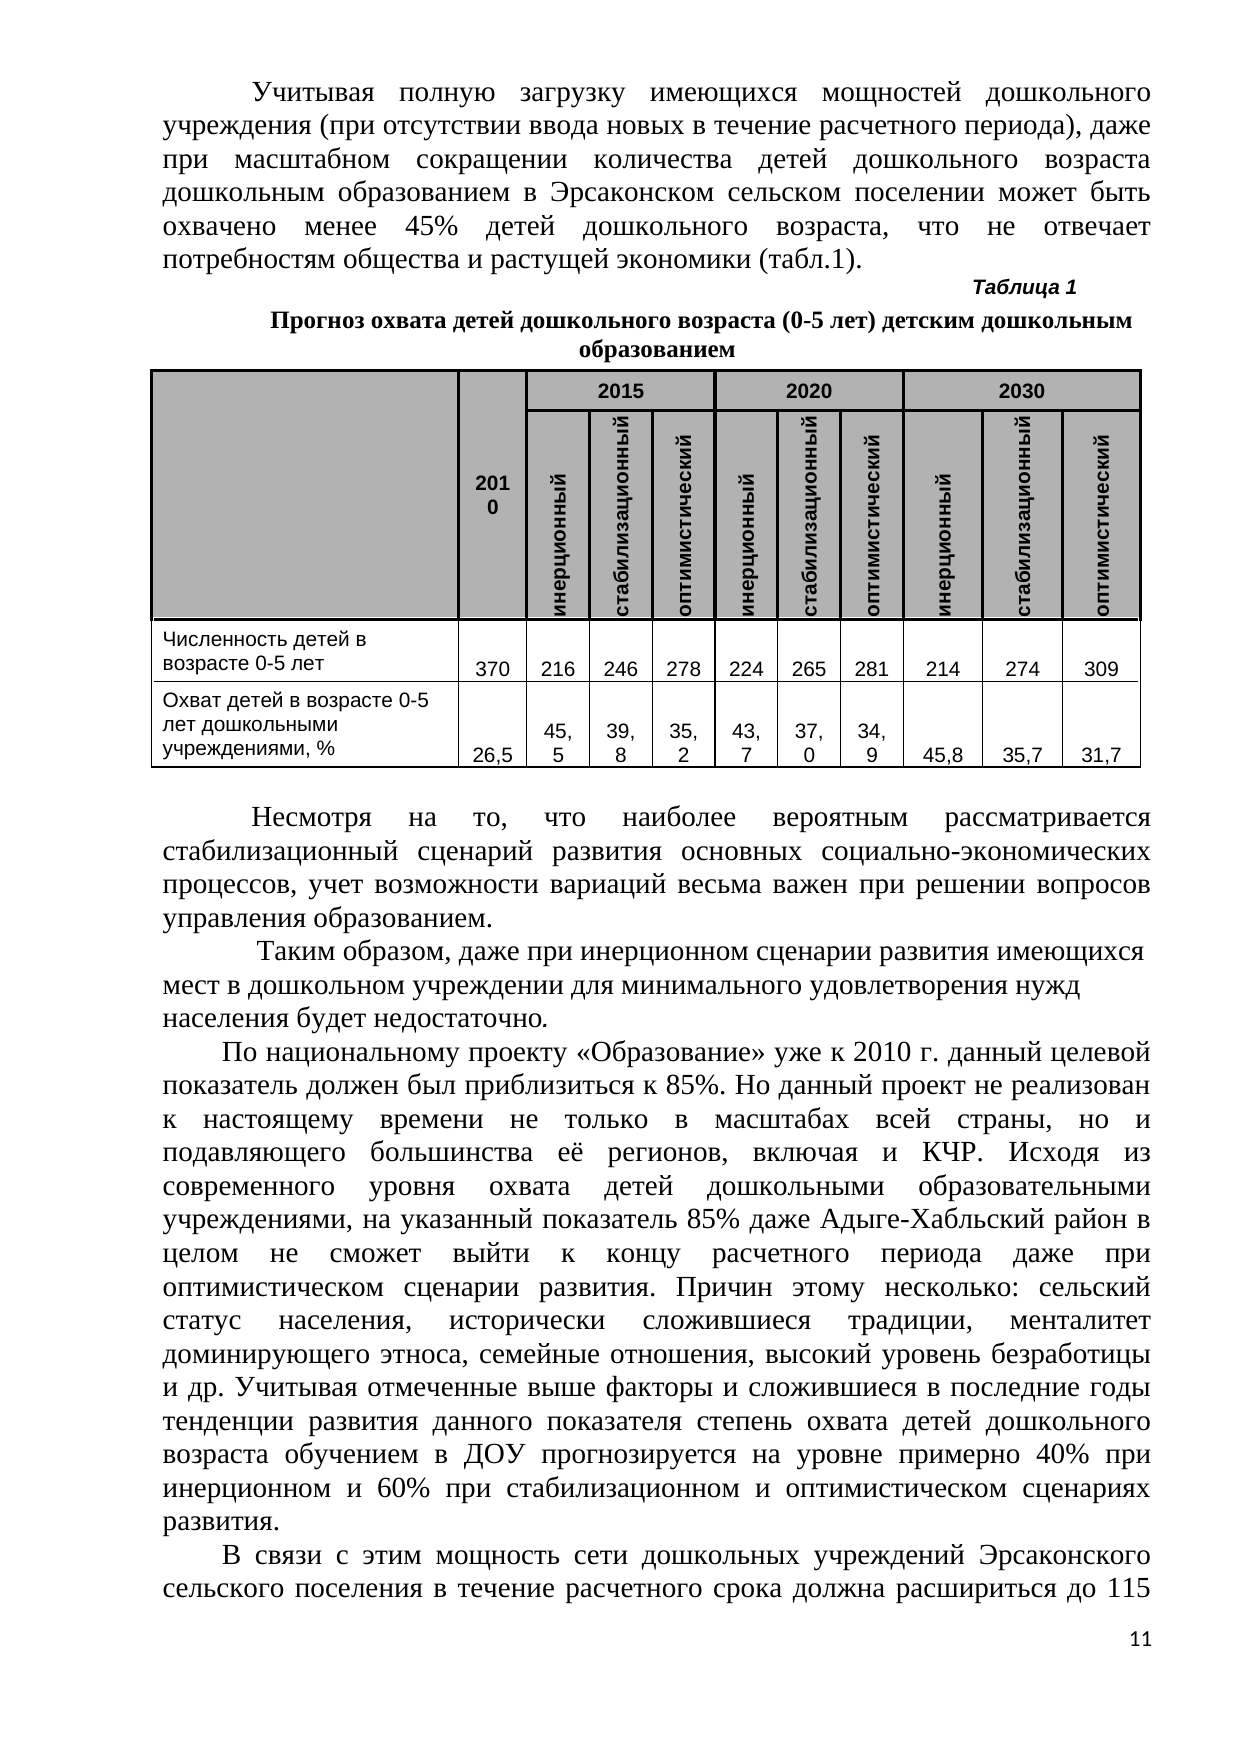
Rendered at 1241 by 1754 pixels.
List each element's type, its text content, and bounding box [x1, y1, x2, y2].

text Несмотря на то, что наиболее вероятным рассматривается стабилизационный сценарий развития основных социально-экономических процессов, учет возможности вариаций весьма важен при решении вопросов управления образованием. [162, 799, 1152, 933]
text Прогноз охвата детей дошкольного возраста (0-5 лет) детским дошкольным образованием [162, 305, 1152, 363]
table_cell оптимистический [842, 412, 902, 617]
table_cell 43,7 [716, 682, 777, 766]
table_cell 246 [590, 621, 652, 681]
table_header 2015 [528, 372, 713, 409]
table_header [153, 372, 457, 617]
table_header 2020 [717, 372, 902, 409]
table_cell стабилизационный [591, 412, 651, 617]
table_cell 281 [841, 621, 903, 681]
table_cell 224 [716, 621, 777, 681]
table_cell 37,0 [778, 682, 840, 766]
table_cell 216 [527, 621, 589, 681]
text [162, 1537, 1152, 1604]
table_cell 31,7 [1063, 681, 1140, 766]
text Таким образом, даже при инерционном сценарии развития имеющихся мест в дошкольном учреждении для минимального удовлетворения нужд населения будет недостаточно. [162, 933, 1152, 1034]
table_cell Охват детей в возрасте 0-5 лет дошкольными учреждениями, % [152, 681, 458, 766]
table_cell 35,7 [983, 682, 1062, 766]
table_cell 39,8 [590, 682, 652, 766]
table_cell стабилизационный [984, 412, 1061, 617]
table_cell 35,2 [653, 682, 714, 766]
table_cell 370 [459, 621, 526, 681]
table_cell 45,8 [904, 682, 982, 766]
table_cell оптимистический [654, 412, 713, 617]
table_cell 265 [778, 621, 840, 681]
table_header 2010 [460, 372, 525, 617]
text По национальному проекту «Образование» уже к 2010 г. данный целевой показатель должен был приблизиться к 85%. Но данный проект не реализован к настоящему времени не только в масштабах всей страны, но и подавляющего большинства её регионов, включая и КЧР. Исходя из современного уровня охвата детей дошкольными образовательными учреждениями, на указанный показатель 85% даже Адыге-Хабльский район в целом не сможет выйти к концу расчетного периода даже при оптимистическом сценарии развития. Причин этому несколько: сельский статус населения, исторически сложившиеся традиции, менталитет доминирующего этноса, семейные отношения, высокий уровень безработицы и др. Учитывая отмеченные выше факторы и сложившиеся в последние годы тенденции развития данного показателя степень охвата детей дошкольного возраста обучением в ДОУ прогнозируется на уровне примерно 40% при инерционном и 60% при стабилизационном и оптимистическом сценариях развития. [162, 1034, 1152, 1537]
table_header 2030 [905, 372, 1139, 409]
table_cell инерционный [905, 412, 981, 617]
text Учитывая полную загрузку имеющихся мощностей дошкольного учреждения (при отсутствии ввода новых в течение расчетного периода), даже при масштабном сокращении количества детей дошкольного возраста дошкольным образованием в Эрсаконском сельском поселении может быть охвачено менее 45% детей дошкольного возраста, что не отвечает потребностям общества и растущей экономики (табл.1). [162, 74, 1152, 275]
table_cell 278 [653, 621, 714, 681]
table_cell инерционный [528, 412, 588, 617]
table_cell 274 [983, 621, 1062, 681]
table_cell 26,5 [459, 682, 526, 766]
text Таблица 1 [162, 275, 1152, 299]
table_cell 309 [1063, 618, 1140, 681]
table_cell оптимистический [1064, 412, 1139, 617]
table_cell стабилизационный [779, 412, 839, 617]
table_cell 45,5 [527, 682, 589, 766]
table_cell 34,9 [841, 682, 903, 766]
table_cell 214 [904, 621, 982, 681]
table_cell Численность детей в возрасте 0-5 лет [152, 619, 458, 681]
table_cell инерционный [717, 412, 776, 617]
